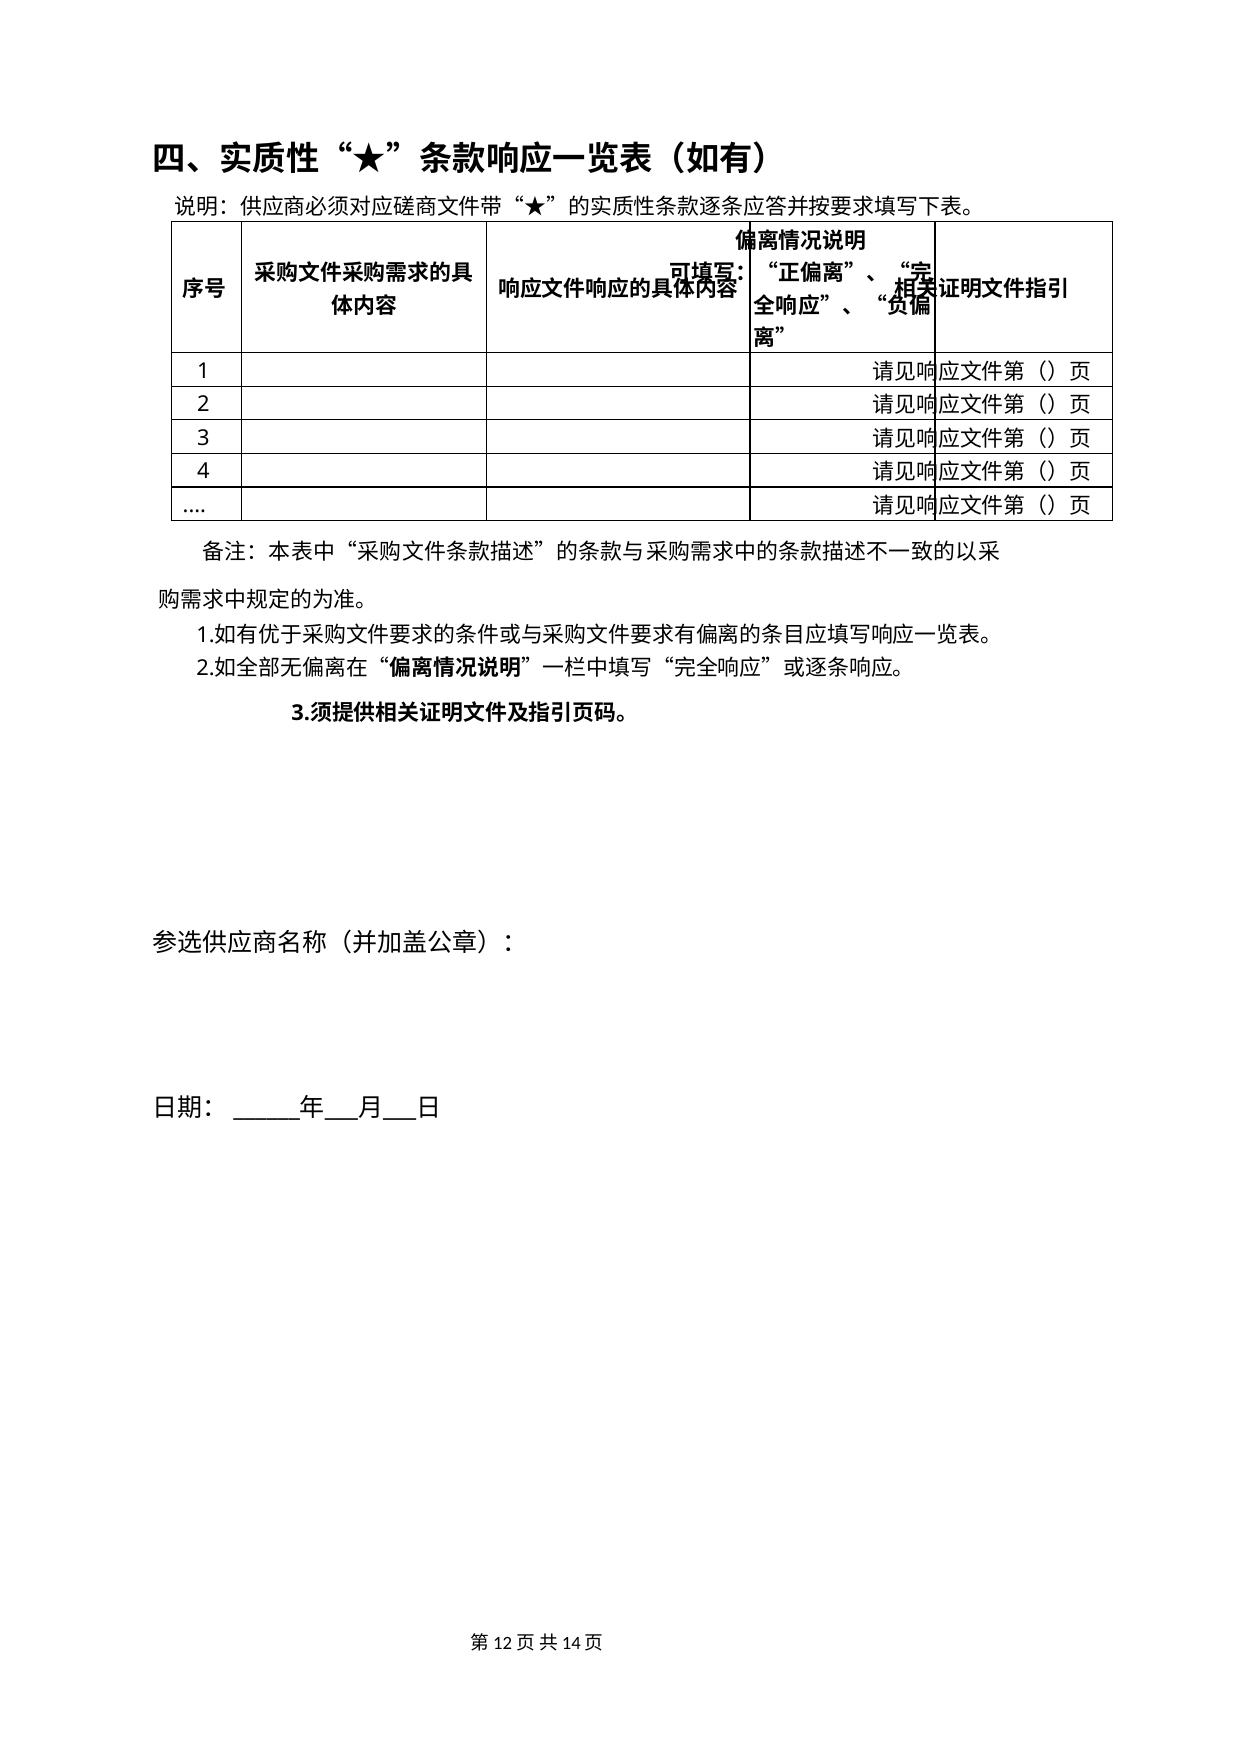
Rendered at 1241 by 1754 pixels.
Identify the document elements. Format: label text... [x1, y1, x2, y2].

table_cell [487, 353, 749, 386]
table_header 相关证明文件指引 [936, 222, 1112, 352]
table_cell [242, 353, 486, 386]
table_header 偏离情况说明 可填写：“正偏离”、“完全响应”、“负偏离” [751, 222, 934, 352]
table_cell [487, 420, 749, 453]
table_cell 请见响应文件第（）页 [936, 488, 1112, 520]
table_cell [487, 454, 749, 486]
list 四、实质性“★”条款响应一览表（如有） [152, 124, 1000, 189]
table_cell [242, 488, 486, 520]
table_header 序号 [172, 222, 241, 352]
table_cell [751, 454, 934, 486]
table_cell [242, 454, 486, 486]
table_cell .... [172, 488, 241, 520]
list 2.如全部无偏离在“偏离情况说明”一栏中填写“完全响应”或逐条响应。 [196, 649, 1000, 682]
text 备注：本表中“采购文件条款描述”的条款与采购需求中的条款描述不一致的以采购需求中规定的为准。 [159, 521, 1000, 617]
table_cell 请见响应文件第（）页 [936, 387, 1112, 419]
table_header 响应文件响应的具体内容 [487, 222, 749, 352]
table_cell [751, 353, 934, 386]
list 1.如有优于采购文件要求的条件或与采购文件要求有偏离的条目应填写响应一览表。 [196, 617, 1000, 649]
table_cell [172, 454, 241, 486]
table_cell 请见响应文件第（）页 [936, 420, 1112, 453]
table_cell 请见响应文件第（）页 [936, 454, 1112, 486]
text 3.须提供相关证明文件及指引页码。 [247, 682, 1000, 730]
table_cell [487, 387, 749, 419]
text 说明：供应商必须对应磋商文件带“★”的实质性条款逐条应答并按要求填写下表。 [174, 189, 1000, 221]
text 参选供应商名称（并加盖公章）： [152, 908, 1088, 973]
text 日期： ______年___月___日 [152, 1073, 1088, 1138]
table_cell [172, 387, 241, 419]
table_cell [751, 387, 934, 419]
table_cell [242, 420, 486, 453]
table_cell [172, 353, 241, 386]
table_header 采购文件采购需求的具体内容 [242, 222, 486, 352]
table_cell [751, 420, 934, 453]
table_cell [751, 488, 934, 520]
table_cell [242, 387, 486, 419]
table_cell [172, 420, 241, 453]
table_cell [487, 488, 749, 520]
table_cell 请见响应文件第（）页 [936, 353, 1112, 386]
